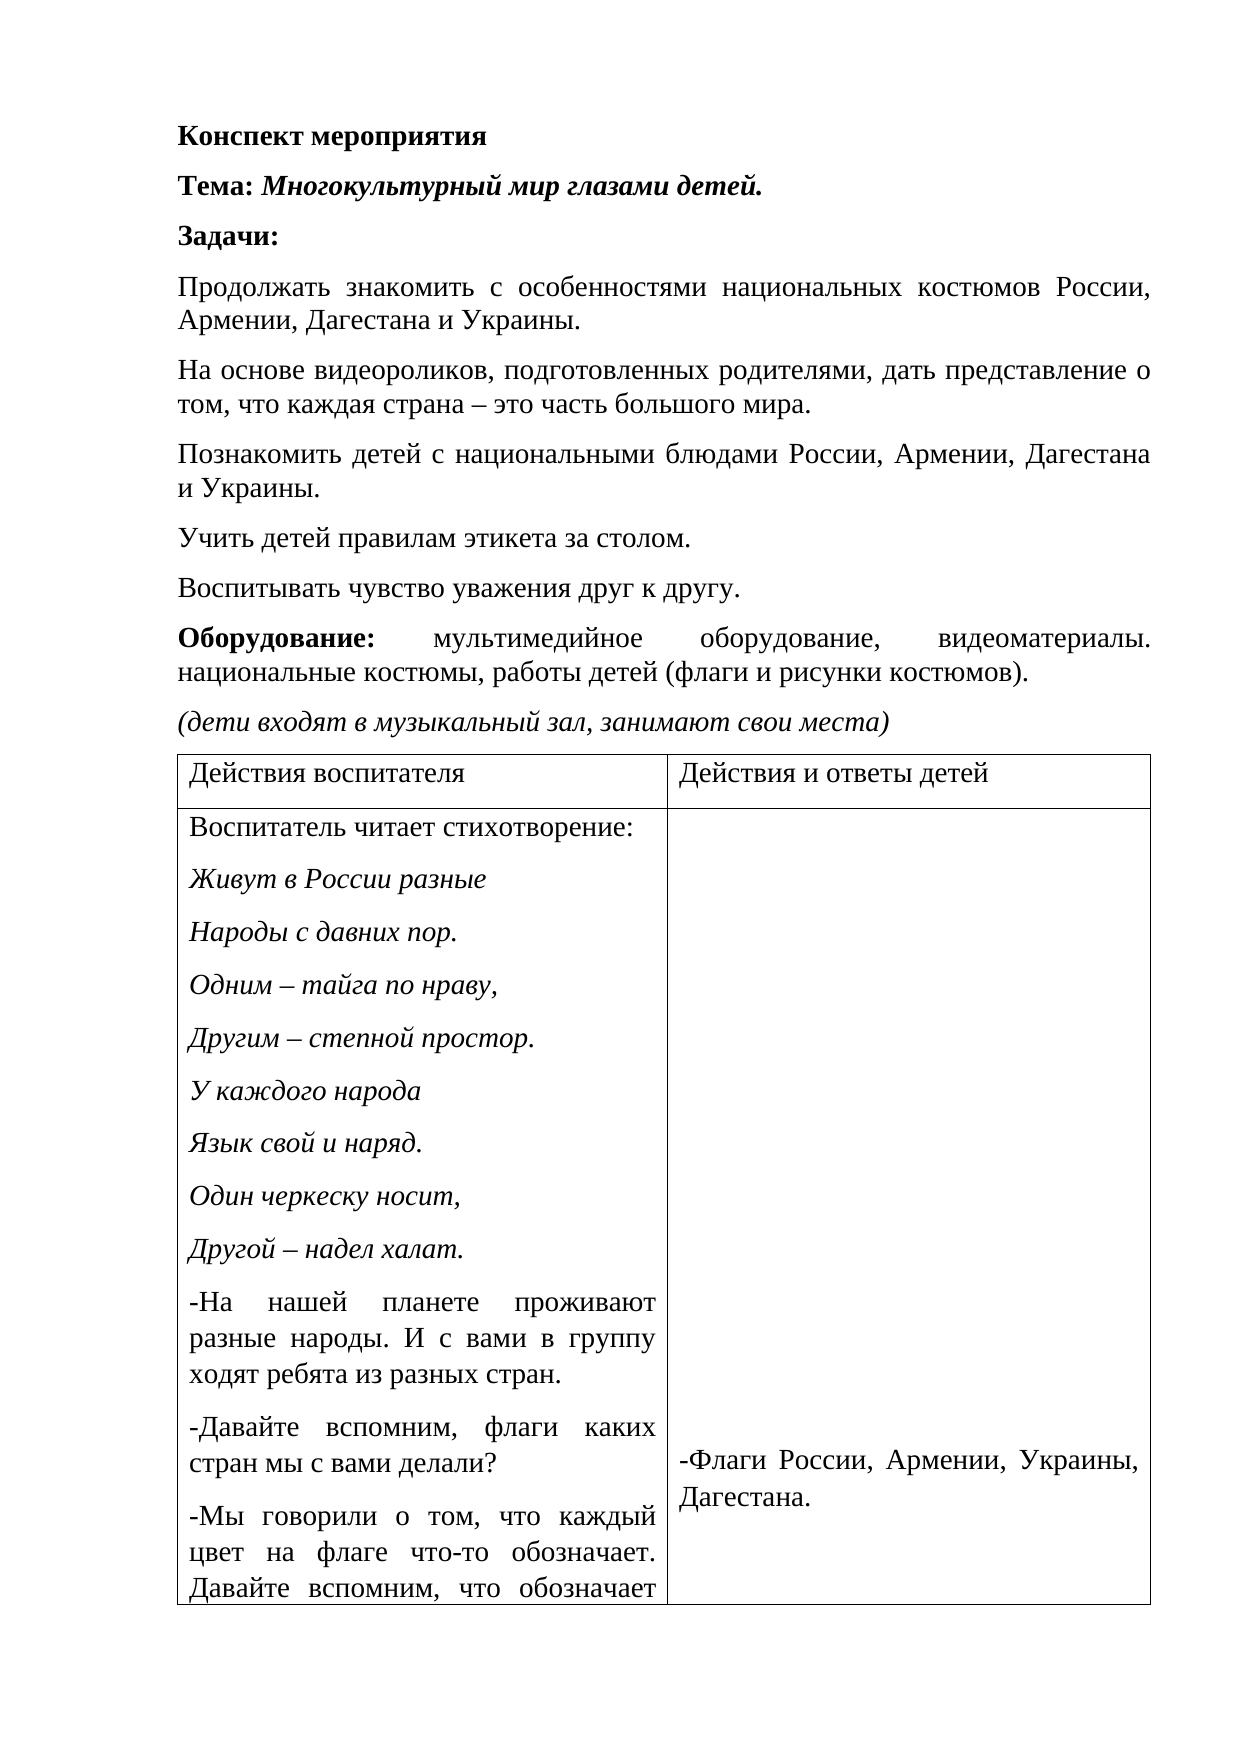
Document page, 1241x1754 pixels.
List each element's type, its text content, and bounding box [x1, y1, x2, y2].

text Тема: Многокультурный мир глазами детей. [177, 168, 1152, 202]
text Учить детей правилам этикета за столом. [177, 520, 1152, 553]
text Познакомить детей с национальными блюдами России, Армении, Дагестана и Украины. [177, 436, 1152, 503]
text На основе видеороликов, подготовленных родителями, дать представление о том, что каждая страна – это часть большого мира. [177, 352, 1152, 419]
text Конспект мероприятия [177, 118, 1152, 152]
table_header Действия и ответы детей [668, 755, 1150, 808]
text Оборудование: мультимедийное оборудование, видеоматериалы. национальные костюмы, работы детей (флаги и рисунки костюмов). [177, 620, 1152, 687]
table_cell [178, 809, 667, 1604]
table_header Действия воспитателя [178, 755, 667, 808]
text (дети входят в музыкальный зал, занимают свои места) [177, 704, 1152, 738]
text Задачи: [177, 218, 1152, 252]
text Воспитывать чувство уважения друг к другу. [177, 570, 1152, 604]
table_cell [668, 809, 1150, 1604]
text Продолжать знакомить с особенностями национальных костюмов России, Армении, Дагестана и Украины. [177, 269, 1152, 336]
